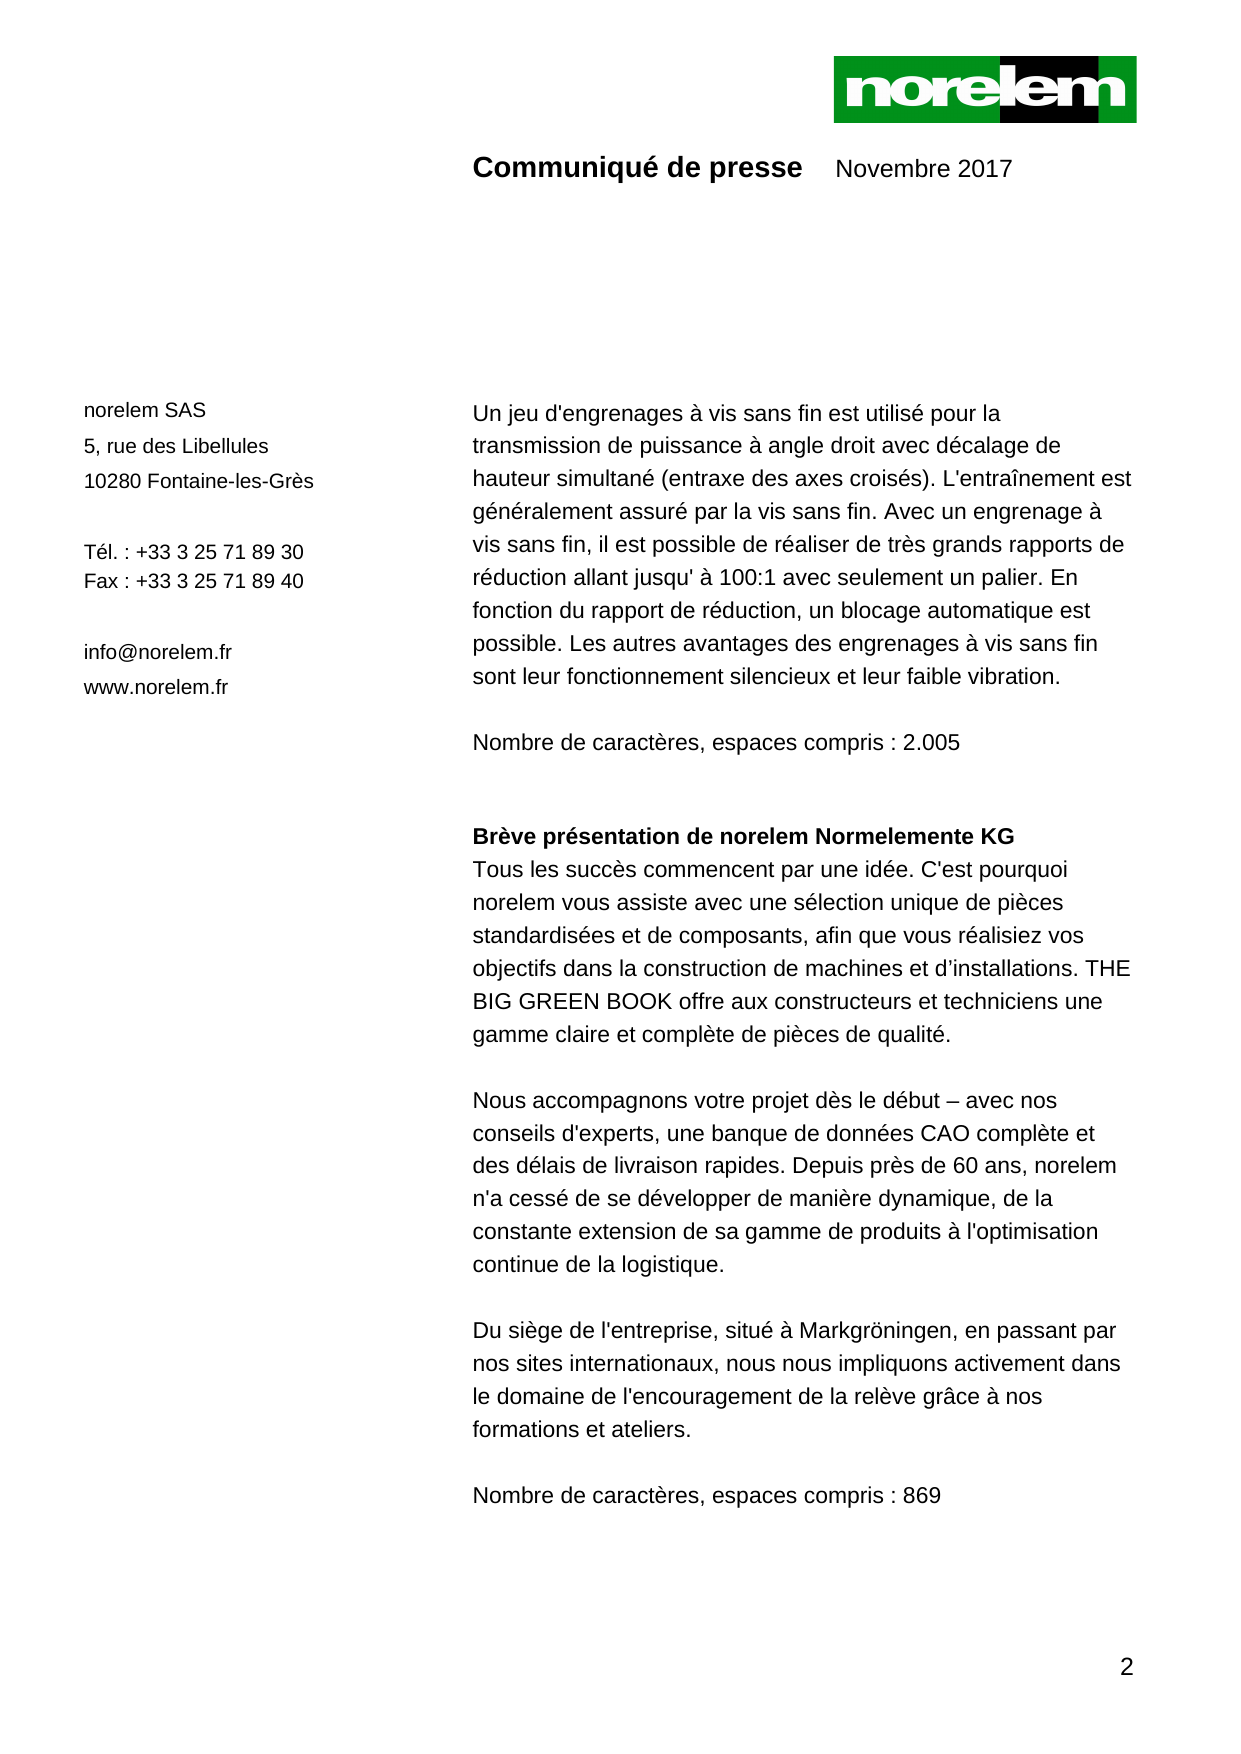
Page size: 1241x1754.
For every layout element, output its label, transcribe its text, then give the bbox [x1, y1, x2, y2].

subtitle Brève présentation de norelem Normelemente KG [472, 823, 1134, 850]
text Nous accompagnons votre projet dès le début – avec nos conseils d'experts, une banque de données CAO complète et des délais de livraison rapides. Depuis près de 60 ans, norelem n'a cessé de se développer de manière dynamique, de la constante extension de sa gamme de produits à l'optimisation continue de la logistique. [472, 1087, 1134, 1278]
text Un jeu d'engrenages à vis sans fin est utilisé pour la transmission de puissance à angle droit avec décalage de hauteur simultané (entraxe des axes croisés). L'entraînement est généralement assuré par la vis sans fin. Avec un engrenage à vis sans fin, il est possible de réaliser de très grands rapports de réduction allant jusqu' à 100:1 avec seulement un palier. En fonction du rapport de réduction, un blocage automatique est possible. Les autres avantages des engrenages à vis sans fin sont leur fonctionnement silencieux et leur faible vibration. [472, 399, 1134, 689]
text Tous les succès commencent par une idée. C'est pourquoi norelem vous assiste avec une sélection unique de pièces standardisées et de composants, afin que vous réalisiez vos objectifs dans la construction de machines et d’installations. THE BIG GREEN BOOK offre aux constructeurs et techniciens une gamme claire et complète de pièces de qualité. [472, 856, 1134, 1047]
text Nombre de caractères, espaces compris : 2.005 [472, 729, 1134, 755]
text Nombre de caractères, espaces compris : 869 [472, 1482, 1134, 1508]
picture [833, 56, 1137, 123]
text Du siège de l'entreprise, situé à Markgröningen, en passant par nos sites internationaux, nous nous impliquons activement dans le domaine de l'encouragement de la relève grâce à nos formations et ateliers. [472, 1317, 1134, 1442]
